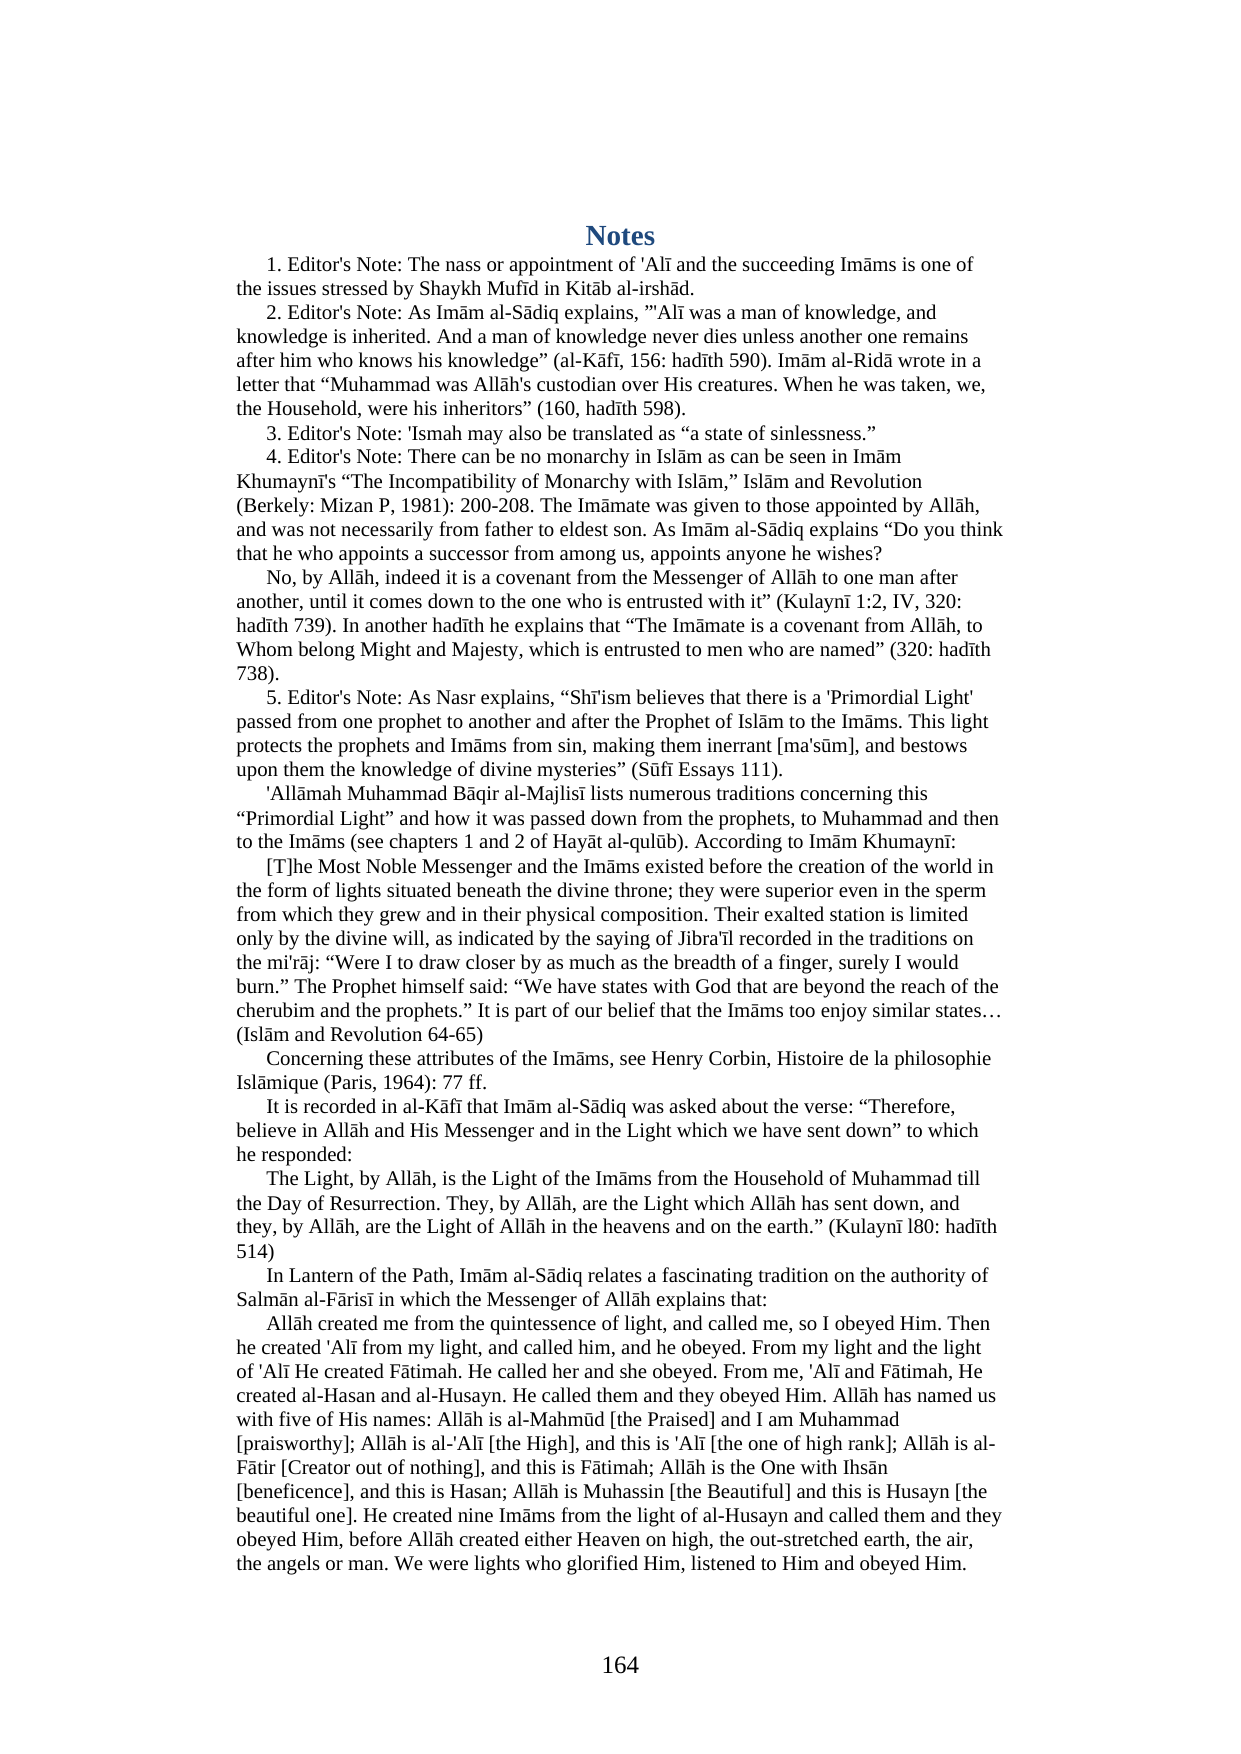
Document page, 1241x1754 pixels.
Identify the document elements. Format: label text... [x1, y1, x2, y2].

text The Light, by Allāh, is the Light of the Imāms from the Household of Muhammad till the Day of Resurrection. They, by Allāh, are the Light which Allāh has sent down, and they, by Allāh, are the Light of Allāh in the heavens and on the earth.” (Kulaynī l80: hadīth 514) [236, 1166, 1004, 1263]
text 5. Editor's Note: As Nasr explains, “Shī'ism believes that there is a 'Primordial Light' passed from one prophet to another and after the Prophet of Islām to the Imāms. This light protects the prophets and Imāms from sin, making them inerrant [ma'sūm], and bestows upon them the knowledge of divine mysteries” (Sūfī Essays 111). [236, 685, 1004, 781]
text 'Allāmah Muhammad Bāqir al-Majlisī lists numerous traditions concerning this “Primordial Light” and how it was passed down from the prophets, to Muhammad and then to the Imāms (see chapters 1 and 2 of Hayāt al-qulūb). According to Imām Khumaynī: [236, 781, 1004, 853]
subtitle Notes [236, 218, 1004, 252]
text 2. Editor's Note: As Imām al-Sādiq explains, ”'Alī was a man of knowledge, and knowledge is inherited. And a man of knowledge never dies unless another one remains after him who knows his knowledge” (al-Kāfī, 156: hadīth 590). Imām al-Ridā wrote in a letter that “Muhammad was Allāh's custodian over His creatures. When he was taken, we, the Household, were his inheritors” (160, hadīth 598). [236, 300, 1004, 420]
text 1. Editor's Note: The nass or appointment of 'Alī and the succeeding Imāms is one of the issues stressed by Shaykh Mufīd in Kitāb al-irshād. [236, 252, 1004, 300]
text It is recorded in al-Kāfī that Imām al-Sādiq was asked about the verse: “Therefore, believe in Allāh and His Messenger and in the Light which we have sent down” to which he responded: [236, 1094, 1004, 1166]
text In Lantern of the Path, Imām al-Sādiq relates a fascinating tradition on the authority of Salmān al-Fārisī in which the Messenger of Allāh explains that: [236, 1263, 1004, 1311]
text 4. Editor's Note: There can be no monarchy in Islām as can be seen in Imām Khumaynī's “The Incompatibility of Monarchy with Islām,” Islām and Revolution (Berkely: Mizan P, 1981): 200-208. The Imāmate was given to those appointed by Allāh, and was not necessarily from father to eldest son. As Imām al-Sādiq explains “Do you think that he who appoints a successor from among us, appoints anyone he wishes? [236, 444, 1004, 565]
text [T]he Most Noble Messenger and the Imāms existed before the creation of the world in the form of lights situated beneath the divine throne; they were superior even in the sperm from which they grew and in their physical composition. Their exalted station is limited only by the divine will, as indicated by the saying of Jibra'īl recorded in the traditions on the mi'rāj: “Were I to draw closer by as much as the breadth of a finger, surely I would burn.” The Prophet himself said: “We have states with God that are beyond the reach of the cherubim and the prophets.” It is part of our belief that the Imāms too enjoy similar states… (Islām and Revolution 64-65) [236, 853, 1004, 1046]
text No, by Allāh, indeed it is a covenant from the Messenger of Allāh to one man after another, until it comes down to the one who is entrusted with it” (Kulaynī 1:2, IV, 320: hadīth 739). In another hadīth he explains that “The Imāmate is a covenant from Allāh, to Whom belong Might and Majesty, which is entrusted to men who are named” (320: hadīth 738). [236, 565, 1004, 685]
text 3. Editor's Note: 'Ismah may also be translated as “a state of sinlessness.” [236, 420, 1004, 444]
text Allāh created me from the quintessence of light, and called me, so I obeyed Him. Then he created 'Alī from my light, and called him, and he obeyed. From my light and the light of 'Alī He created Fātimah. He called her and she obeyed. From me, 'Alī and Fātimah, He created al-Hasan and al-Husayn. He called them and they obeyed Him. Allāh has named us with five of His names: Allāh is al-Mahmūd [the Praised] and I am Muhammad [praisworthy]; Allāh is al-'Alī [the High], and this is 'Alī [the one of high rank]; Allāh is al-Fātir [Creator out of nothing], and this is Fātimah; Allāh is the One with Ihsān [beneficence], and this is Hasan; Allāh is Muhassin [the Beautiful] and this is Husayn [the beautiful one]. He created nine Imāms from the light of al-Husayn and called them and they obeyed Him, before Allāh created either Heaven on high, the out-stretched earth, the air, the angels or man. We were lights who glorified Him, listened to Him and obeyed Him. [236, 1311, 1004, 1575]
text Concerning these attributes of the Imāms, see Henry Corbin, Histoire de la philosophie Islāmique (Paris, 1964): 77 ff. [236, 1046, 1004, 1094]
